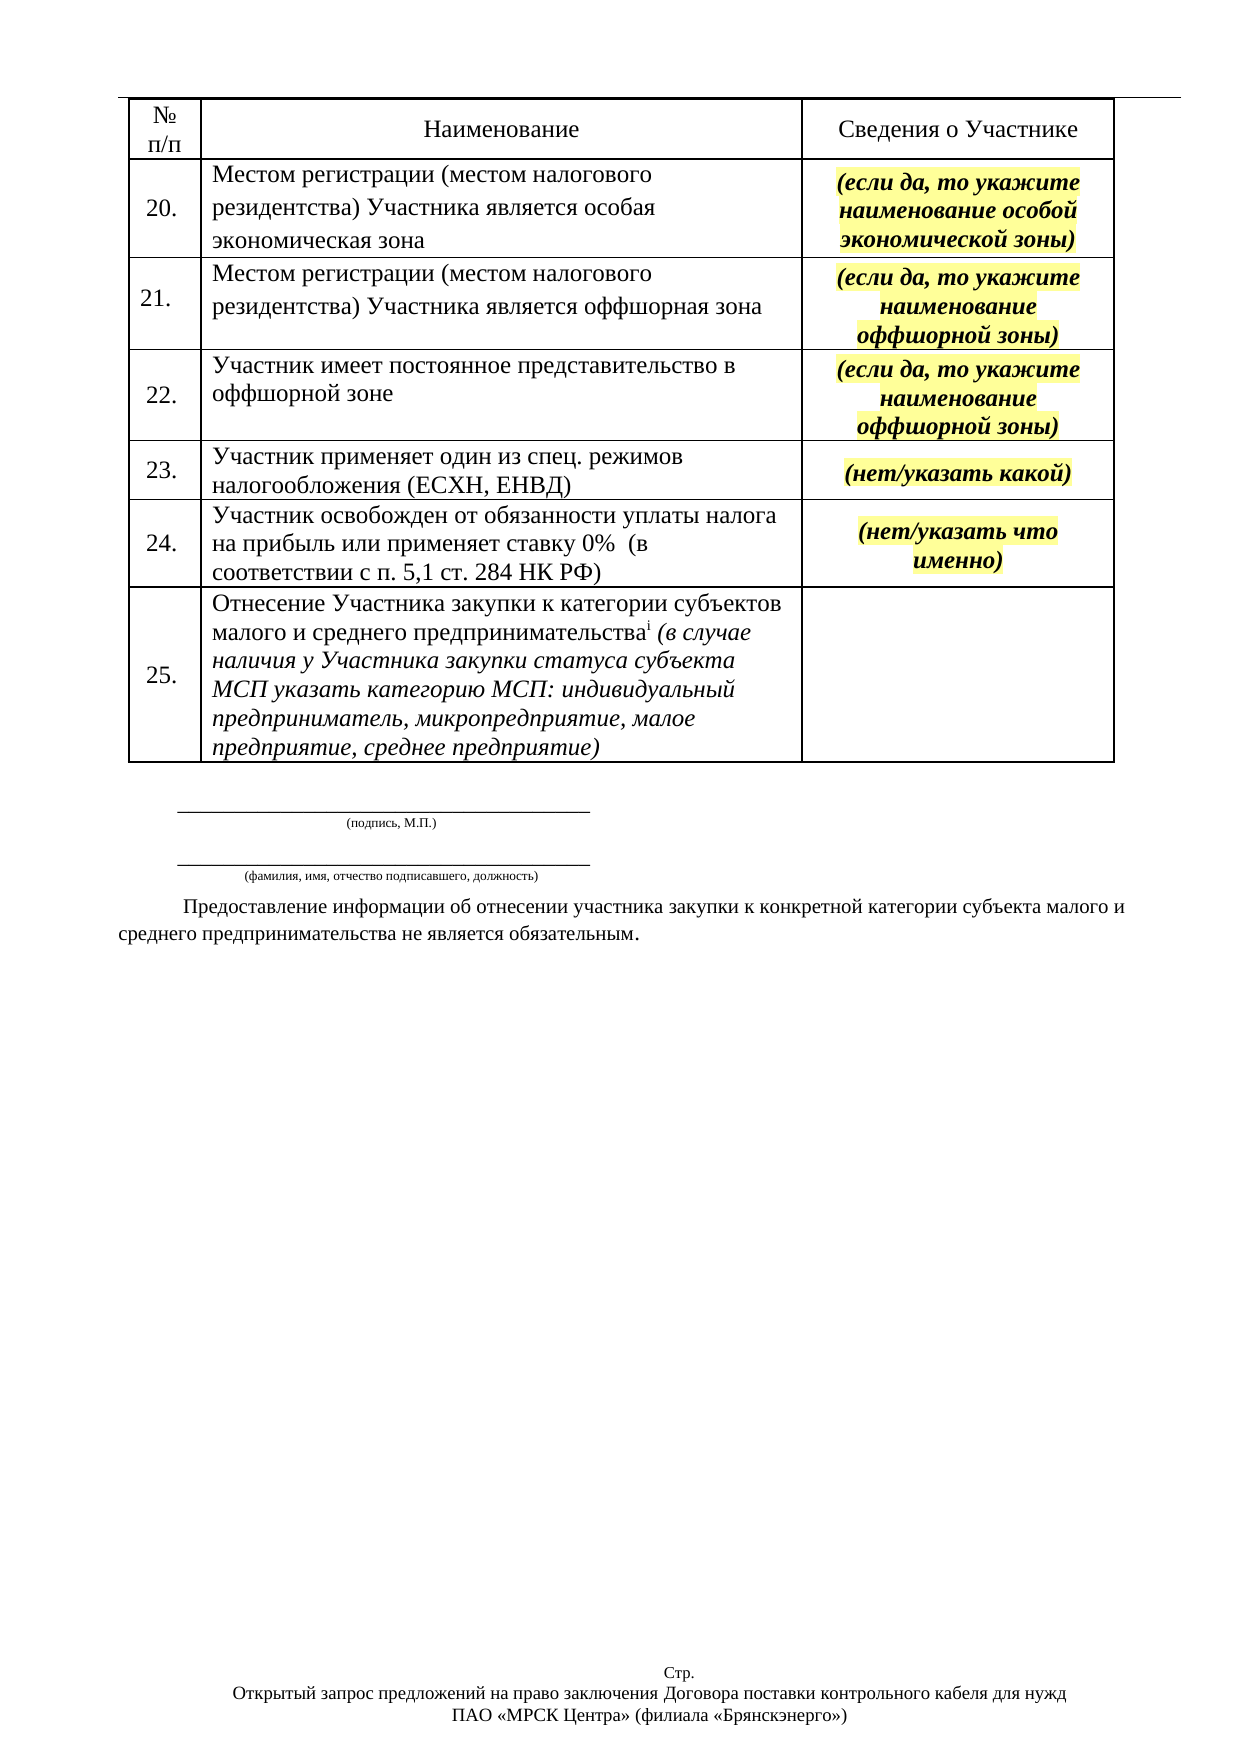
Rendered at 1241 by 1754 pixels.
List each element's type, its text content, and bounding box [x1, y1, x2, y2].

table_header Наименование [202, 100, 801, 158]
table_cell (нет/указать какой) [803, 441, 1113, 499]
table_cell (если да, то укажите наименование особой экономической зоны) [803, 160, 1113, 257]
text ____________________________________ [118, 789, 605, 815]
text (подпись, М.П.) [118, 815, 605, 842]
table_cell Участник имеет постоянное представительство в оффшорной зоне [202, 350, 801, 440]
table_cell (если да, то укажите наименование оффшорной зоны) [803, 258, 1113, 349]
table_cell Участник освобожден от обязанности уплаты налога на прибыль или применяет ставку 0% (в соответствии с п. 5,1 ст. 284 НК РФ) [202, 500, 801, 586]
table_cell Участник применяет один из спец. режимов налогообложения (ЕСХН, ЕНВД) [202, 441, 801, 499]
table_cell (нет/указать что именно) [803, 500, 1113, 586]
table_cell [130, 350, 200, 440]
table_cell [803, 588, 1113, 761]
table_header № п/п [130, 100, 200, 158]
table_cell [130, 441, 200, 499]
table_cell Местом регистрации (местом налогового резидентства) Участника является оффшорная зона [202, 258, 801, 349]
table_cell Местом регистрации (местом налогового резидентства) Участника является особая экономическая зона [202, 160, 801, 257]
text Предоставление информации об отнесении участника закупки к конкретной категории субъекта малого и среднего предпринимательства не является обязательным. [118, 894, 1181, 945]
table_cell (если да, то укажите наименование оффшорной зоны) [803, 350, 1113, 440]
table_cell Отнесение Участника закупки к категории субъектов малого и среднего предпринимательства (в случае наличия у Участника закупки статуса субъекта МСП указать категорию МСП: индивидуальный предприниматель, микропредприятие, малое предприятие, среднее предприятие) [202, 588, 801, 761]
table_cell [130, 588, 200, 761]
text (фамилия, имя, отчество подписавшего, должность) [118, 868, 605, 894]
table_header Сведения о Участнике [803, 100, 1113, 158]
table_cell [130, 258, 200, 349]
text ____________________________________ [118, 842, 605, 868]
table_cell [130, 160, 200, 257]
table_cell [130, 500, 200, 586]
